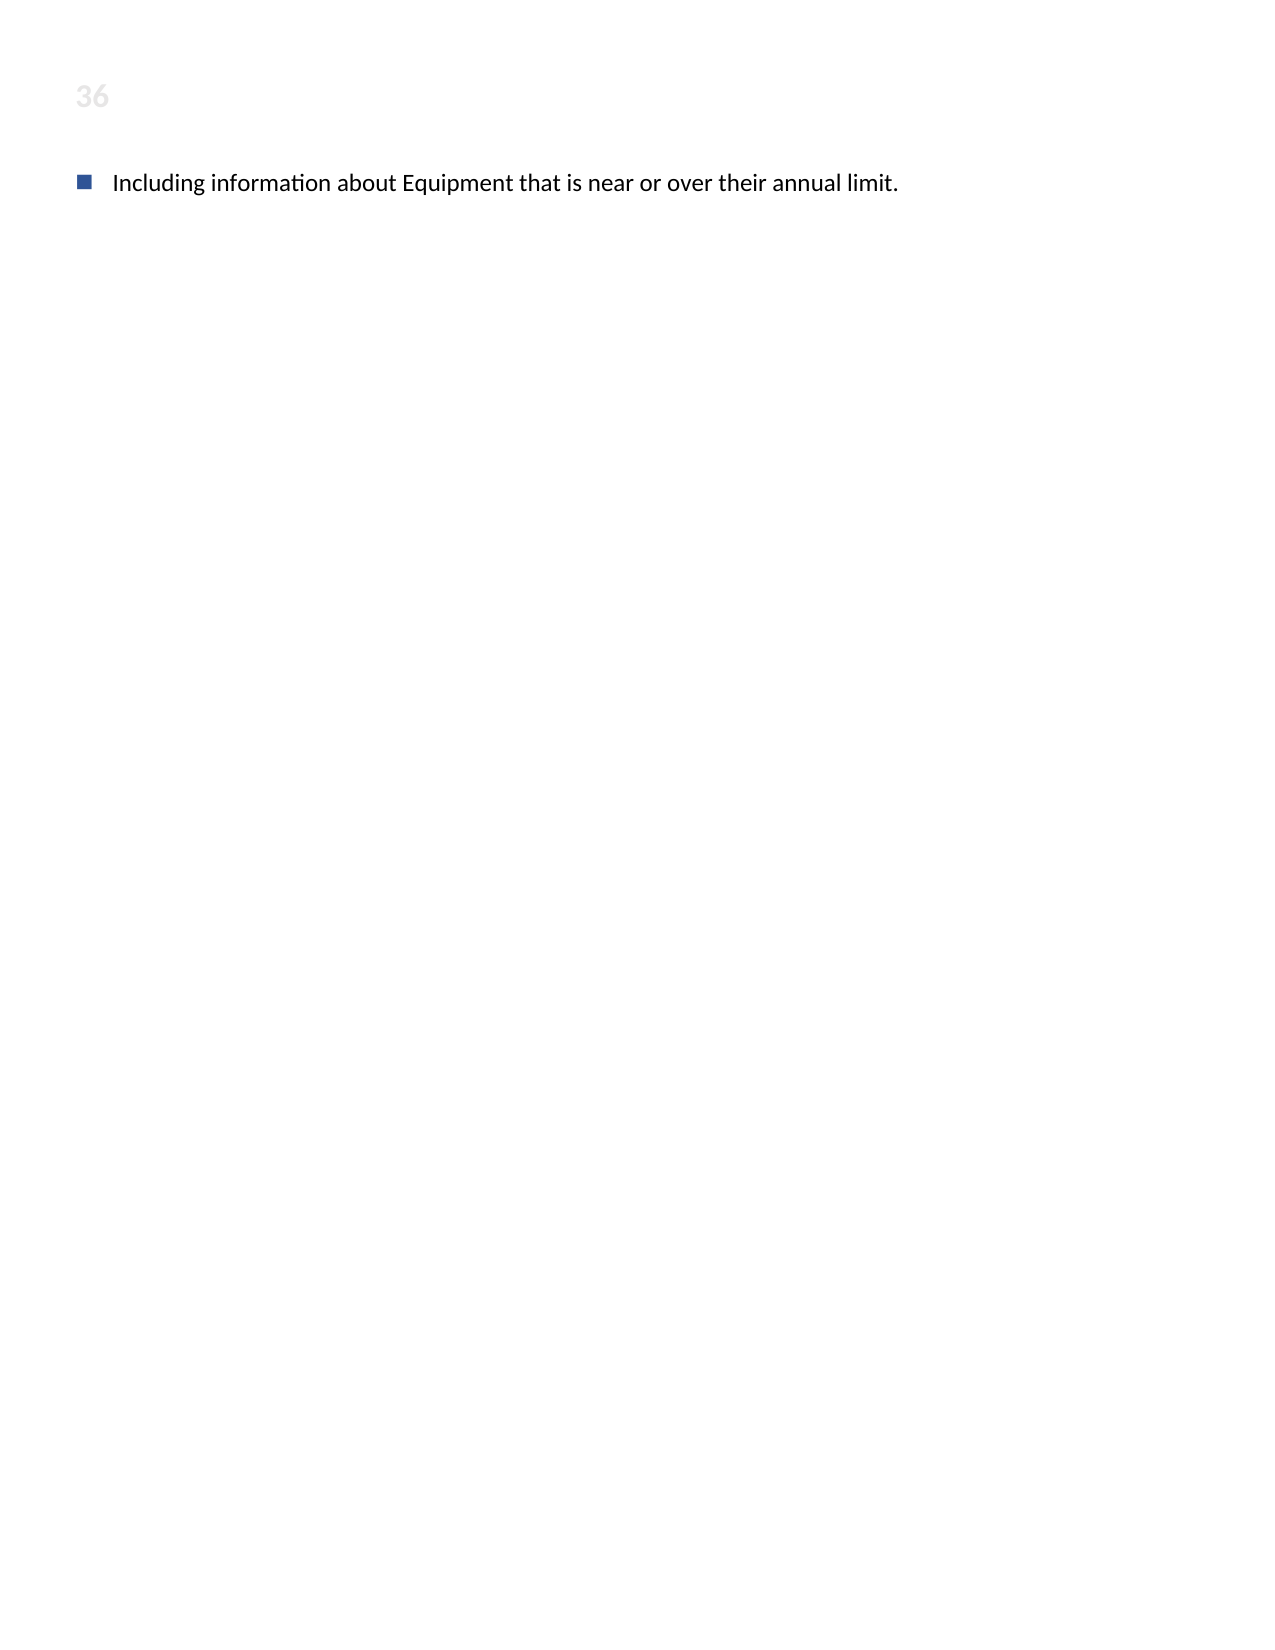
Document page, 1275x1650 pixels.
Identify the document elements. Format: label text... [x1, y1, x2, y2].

list Including information about Equipment that is near or over their annual limit. [75, 167, 1200, 198]
